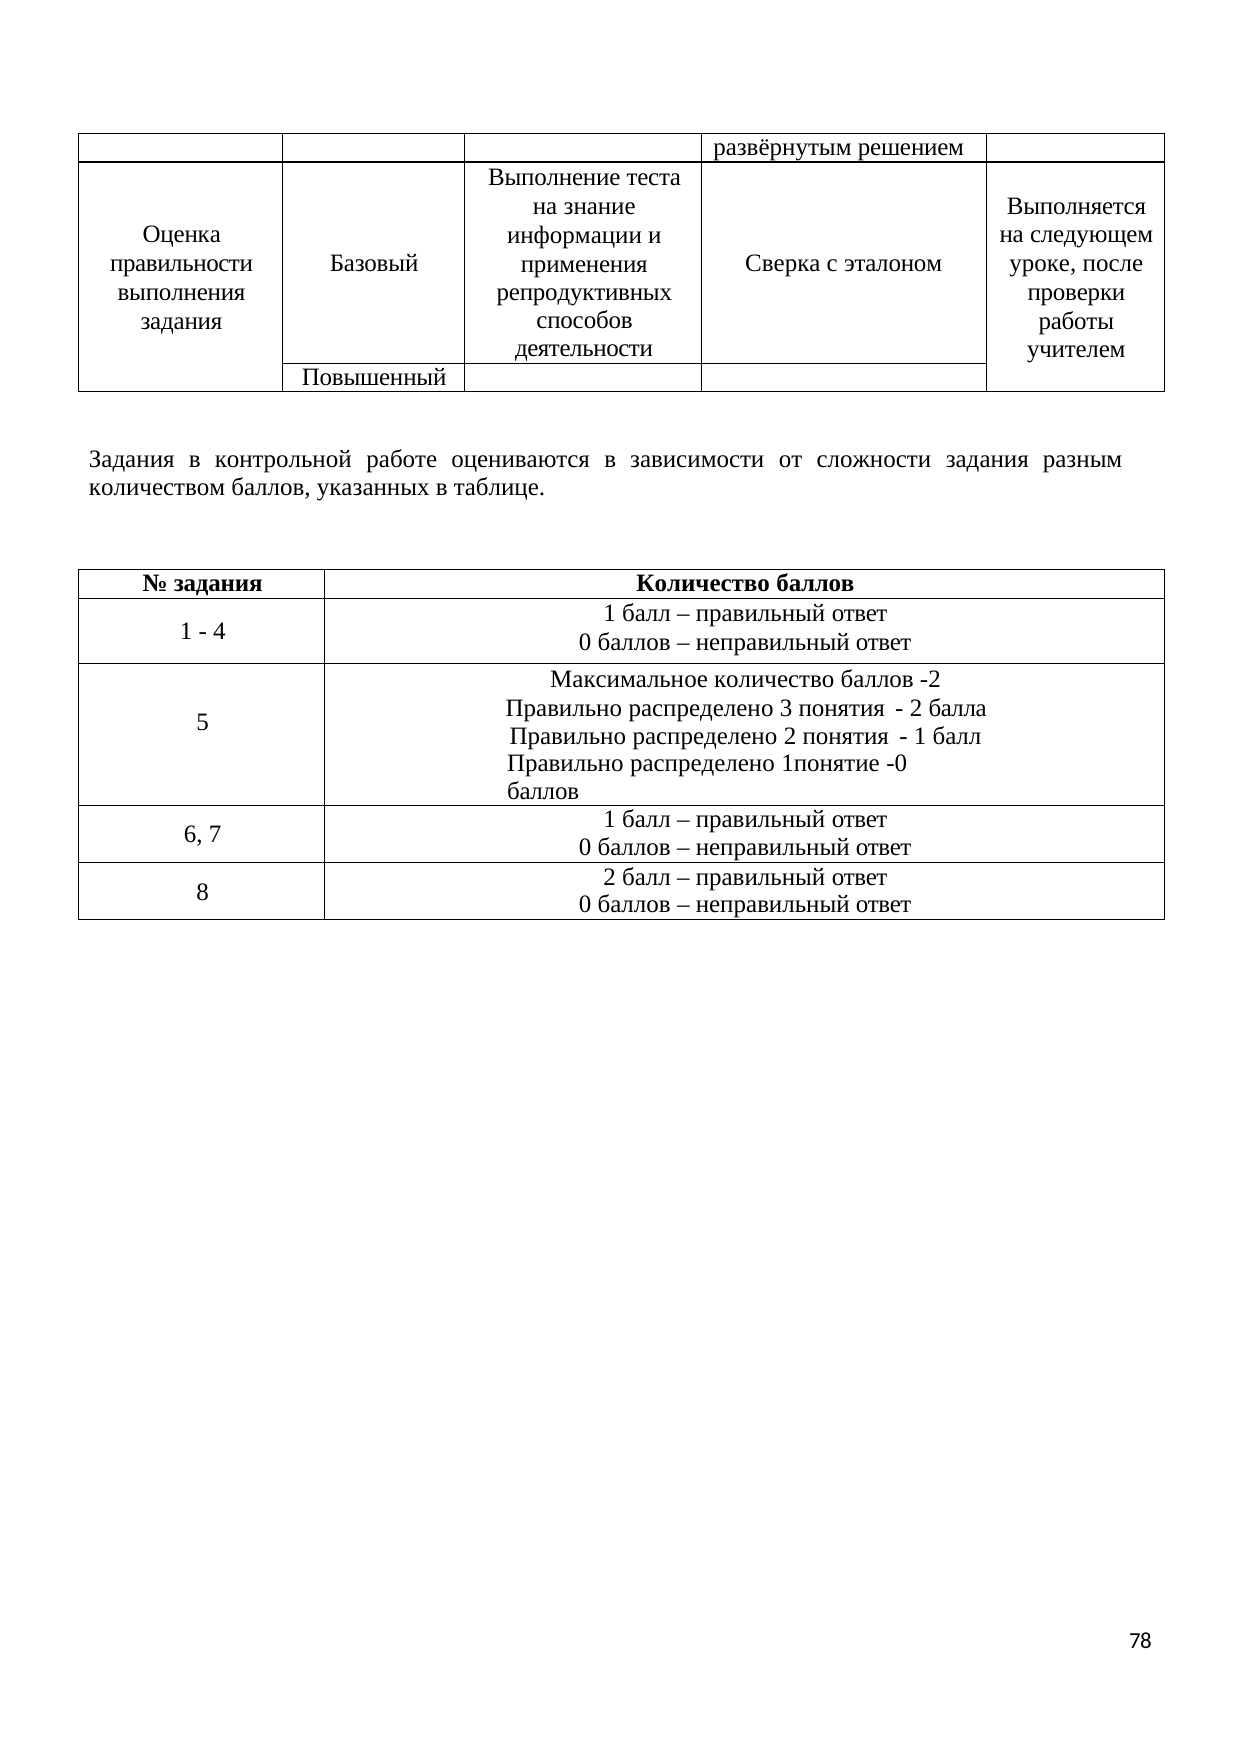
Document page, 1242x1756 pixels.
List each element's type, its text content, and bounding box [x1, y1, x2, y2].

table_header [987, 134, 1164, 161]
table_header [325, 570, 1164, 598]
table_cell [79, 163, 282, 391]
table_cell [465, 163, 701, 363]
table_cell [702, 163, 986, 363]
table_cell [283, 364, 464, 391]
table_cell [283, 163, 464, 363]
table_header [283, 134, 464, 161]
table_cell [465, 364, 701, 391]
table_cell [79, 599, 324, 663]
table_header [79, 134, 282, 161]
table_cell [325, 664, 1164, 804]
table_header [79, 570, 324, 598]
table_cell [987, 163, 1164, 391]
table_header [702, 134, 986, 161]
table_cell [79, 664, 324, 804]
text Задания в контрольной работе оцениваются в зависимости от сложности задания разным количеством баллов, указанных в таблице. [89, 444, 1151, 501]
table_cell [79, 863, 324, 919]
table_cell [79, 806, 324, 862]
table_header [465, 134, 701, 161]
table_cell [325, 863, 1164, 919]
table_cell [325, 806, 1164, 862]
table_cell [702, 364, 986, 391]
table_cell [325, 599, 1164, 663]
